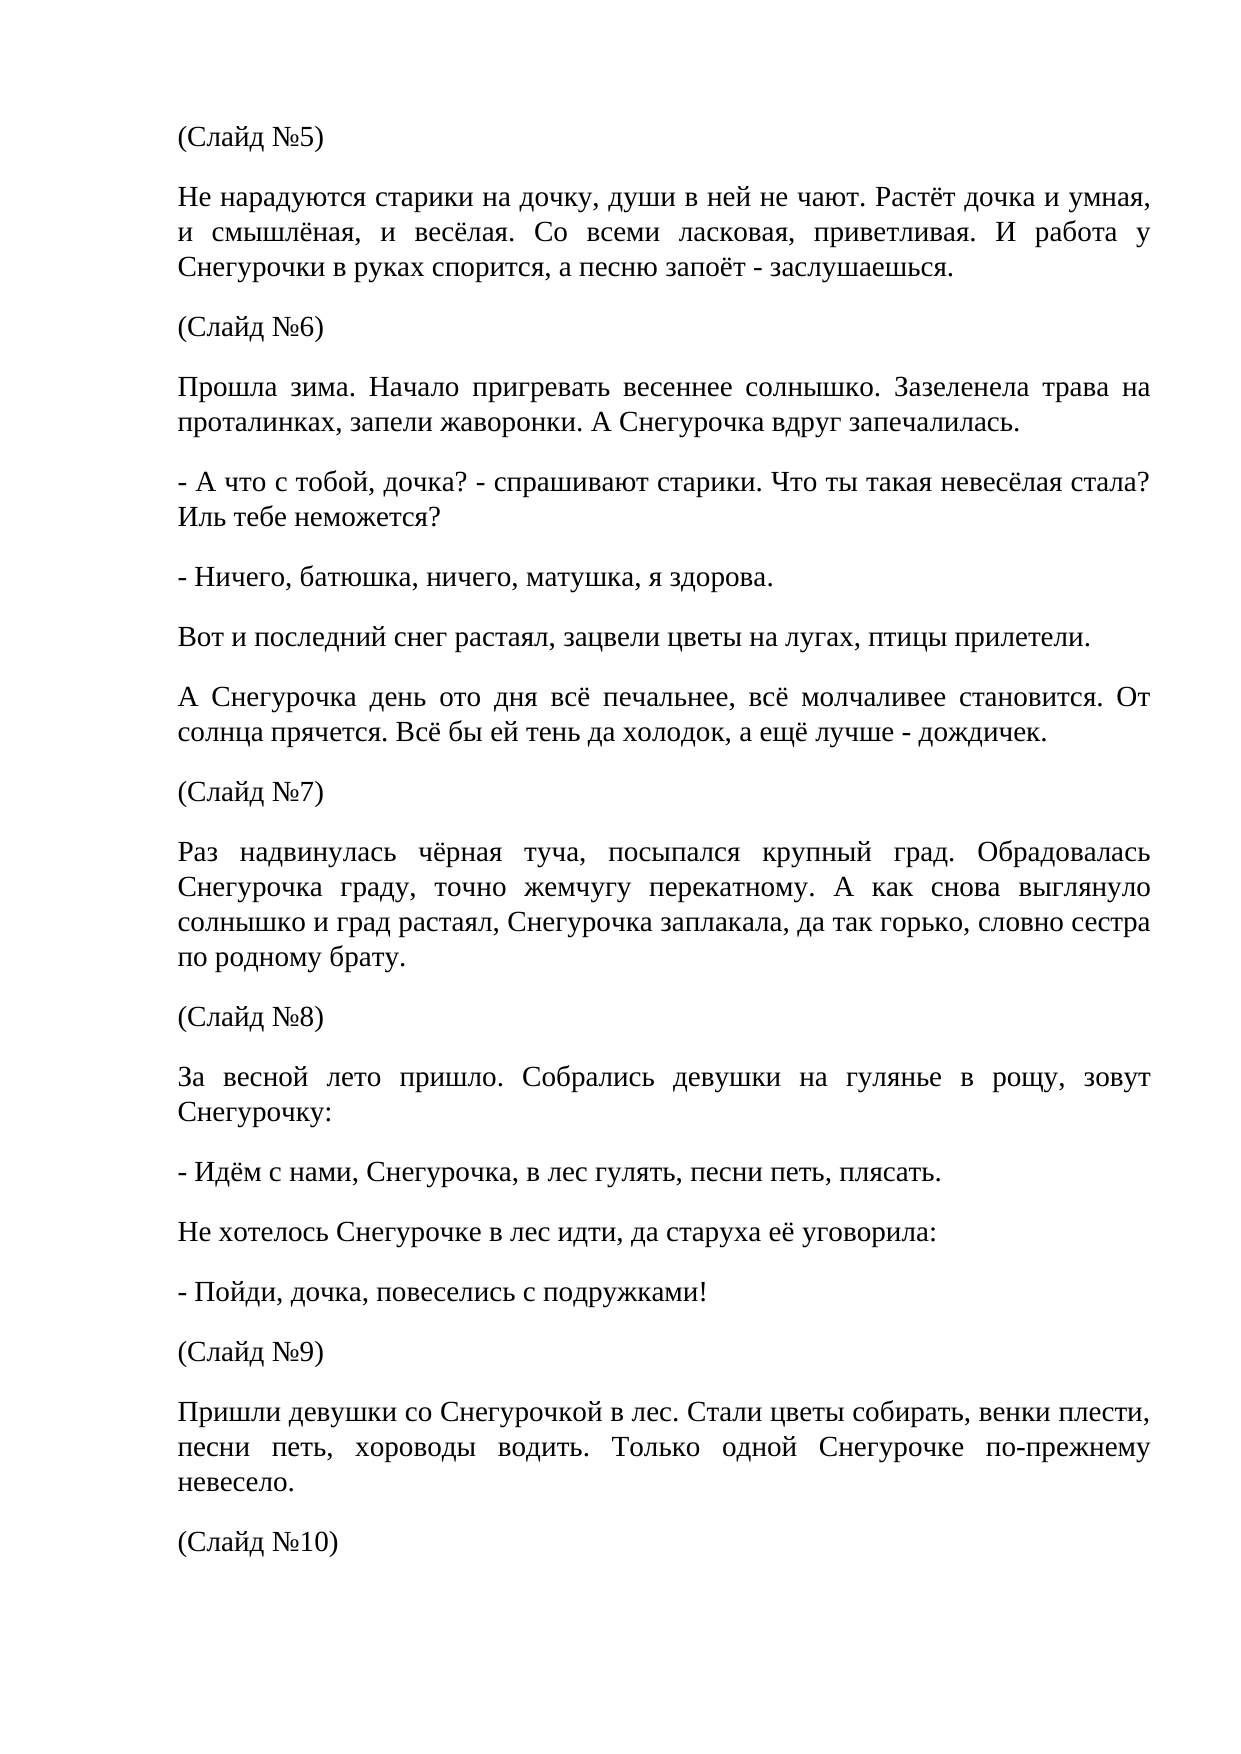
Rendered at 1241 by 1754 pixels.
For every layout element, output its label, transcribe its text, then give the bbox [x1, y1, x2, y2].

text За весной лето пришло. Собрались девушки на гулянье в рощу, зовут Снегурочку: [177, 1058, 1152, 1128]
text А Снегурочка день ото дня всё печальнее, всё молчаливее становится. От солнца прячется. Всё бы ей тень да холодок, а ещё лучше - дождичек. [177, 678, 1152, 748]
text (Слайд №10) [177, 1523, 1152, 1558]
text Не нарадуются старики на дочку, души в ней не чают. Растёт дочка и умная, и смышлёная, и весёлая. Со всеми ласковая, приветливая. И работа у Снегурочки в руках спорится, а песню запоёт - заслушаешься. [177, 178, 1152, 283]
text - А что с тобой, дочка? - спрашивают старики. Что ты такая невесёлая стала? Иль тебе неможется? [177, 463, 1152, 533]
text Вот и последний снег растаял, зацвели цветы на лугах, птицы прилетели. [177, 618, 1152, 653]
text - Пойди, дочка, повеселись с подружками! [177, 1273, 1152, 1308]
text Не хотелось Снегурочке в лес идти, да старуха её уговорила: [177, 1213, 1152, 1248]
text - Идём с нами, Снегурочка, в лес гулять, песни петь, плясать. [177, 1153, 1152, 1188]
text (Слайд №8) [177, 998, 1152, 1033]
text (Слайд №9) [177, 1333, 1152, 1368]
text Пришли девушки со Снегурочкой в лес. Стали цветы собирать, венки плести, песни петь, хороводы водить. Только одной Снегурочке по-прежнему невесело. [177, 1393, 1152, 1498]
text Прошла зима. Начало пригревать весеннее солнышко. Зазеленела трава на проталинках, запели жаворонки. А Снегурочка вдруг запечалилась. [177, 368, 1152, 438]
text Раз надвинулась чёрная туча, посыпался крупный град. Обрадовалась Снегурочка граду, точно жемчугу перекатному. А как снова выглянуло солнышко и град растаял, Снегурочка заплакала, да так горько, словно сестра по родному брату. [177, 833, 1152, 973]
text - Ничего, батюшка, ничего, матушка, я здорова. [177, 558, 1152, 593]
text (Слайд №6) [177, 308, 1152, 343]
text (Слайд №7) [177, 773, 1152, 808]
text (Слайд №5) [177, 118, 1152, 153]
